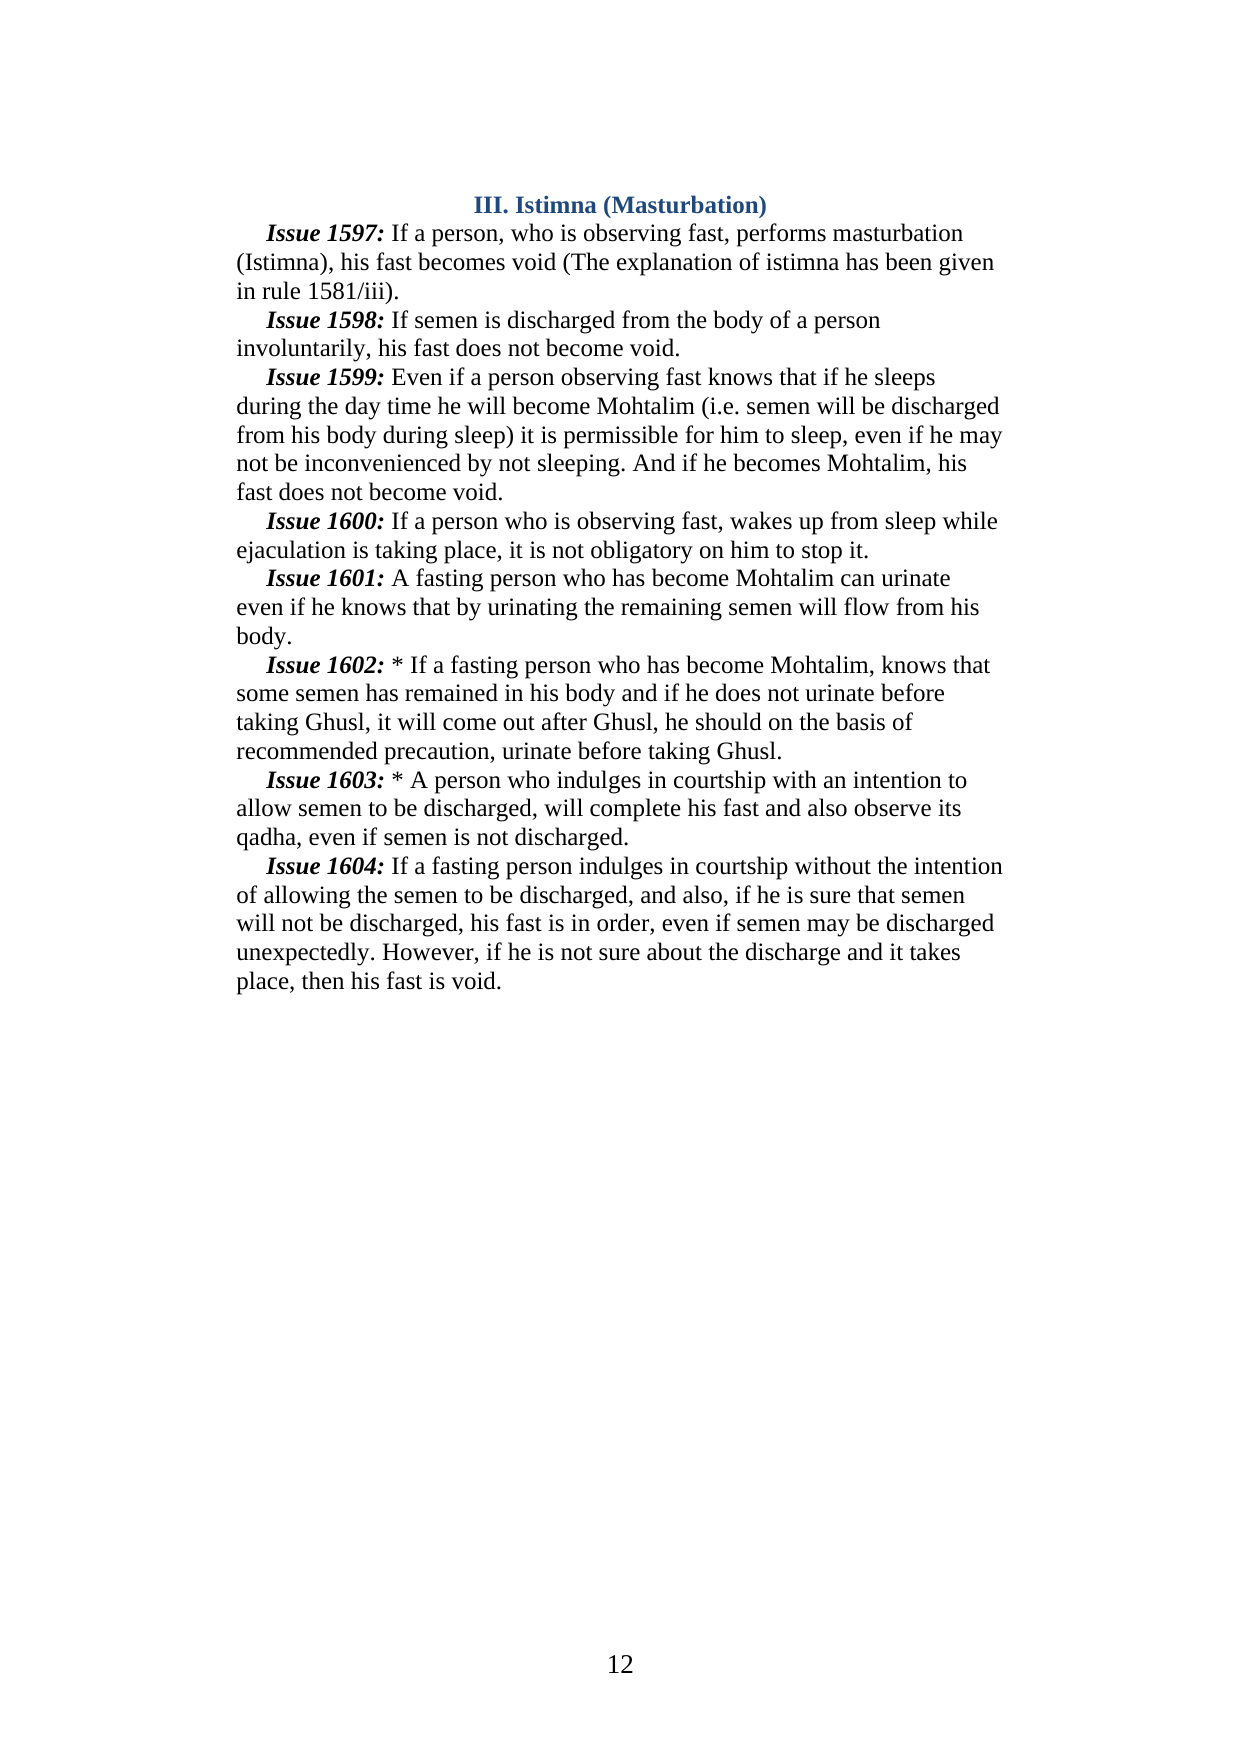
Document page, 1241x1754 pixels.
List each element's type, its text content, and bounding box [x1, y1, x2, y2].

subtitle III. Istimna (Masturbation) [236, 190, 1004, 218]
text Issue 1600: If a person who is observing fast, wakes up from sleep while ejaculation is taking place, it is not obligatory on him to stop it. [236, 506, 1004, 563]
text Issue 1597: If a person, who is observing fast, performs masturbation (Istimna), his fast becomes void (The explanation of istimna has been given in rule 1581/iii). [236, 218, 1004, 305]
text Issue 1602: * If a fasting person who has become Mohtalim, knows that some semen has remained in his body and if he does not urinate before taking Ghusl, it will come out after Ghusl, he should on the basis of recommended precaution, urinate before taking Ghusl. [236, 650, 1004, 765]
text Issue 1599: Even if a person observing fast knows that if he sleeps during the day time he will become Mohtalim (i.e. semen will be discharged from his body during sleep) it is permissible for him to sleep, even if he may not be inconvenienced by not sleeping. And if he becomes Mohtalim, his fast does not become void. [236, 362, 1004, 506]
text Issue 1604: If a fasting person indulges in courtship without the intention of allowing the semen to be discharged, and also, if he is sure that semen will not be discharged, his fast is in order, even if semen may be discharged unexpectedly. However, if he is not sure about the discharge and it takes place, then his fast is void. [236, 851, 1004, 995]
text Issue 1598: If semen is discharged from the body of a person involuntarily, his fast does not become void. [236, 305, 1004, 362]
text Issue 1601: A fasting person who has become Mohtalim can urinate even if he knows that by urinating the remaining semen will flow from his body. [236, 563, 1004, 650]
text Issue 1603: * A person who indulges in courtship with an intention to allow semen to be discharged, will complete his fast and also observe its qadha, even if semen is not discharged. [236, 765, 1004, 851]
